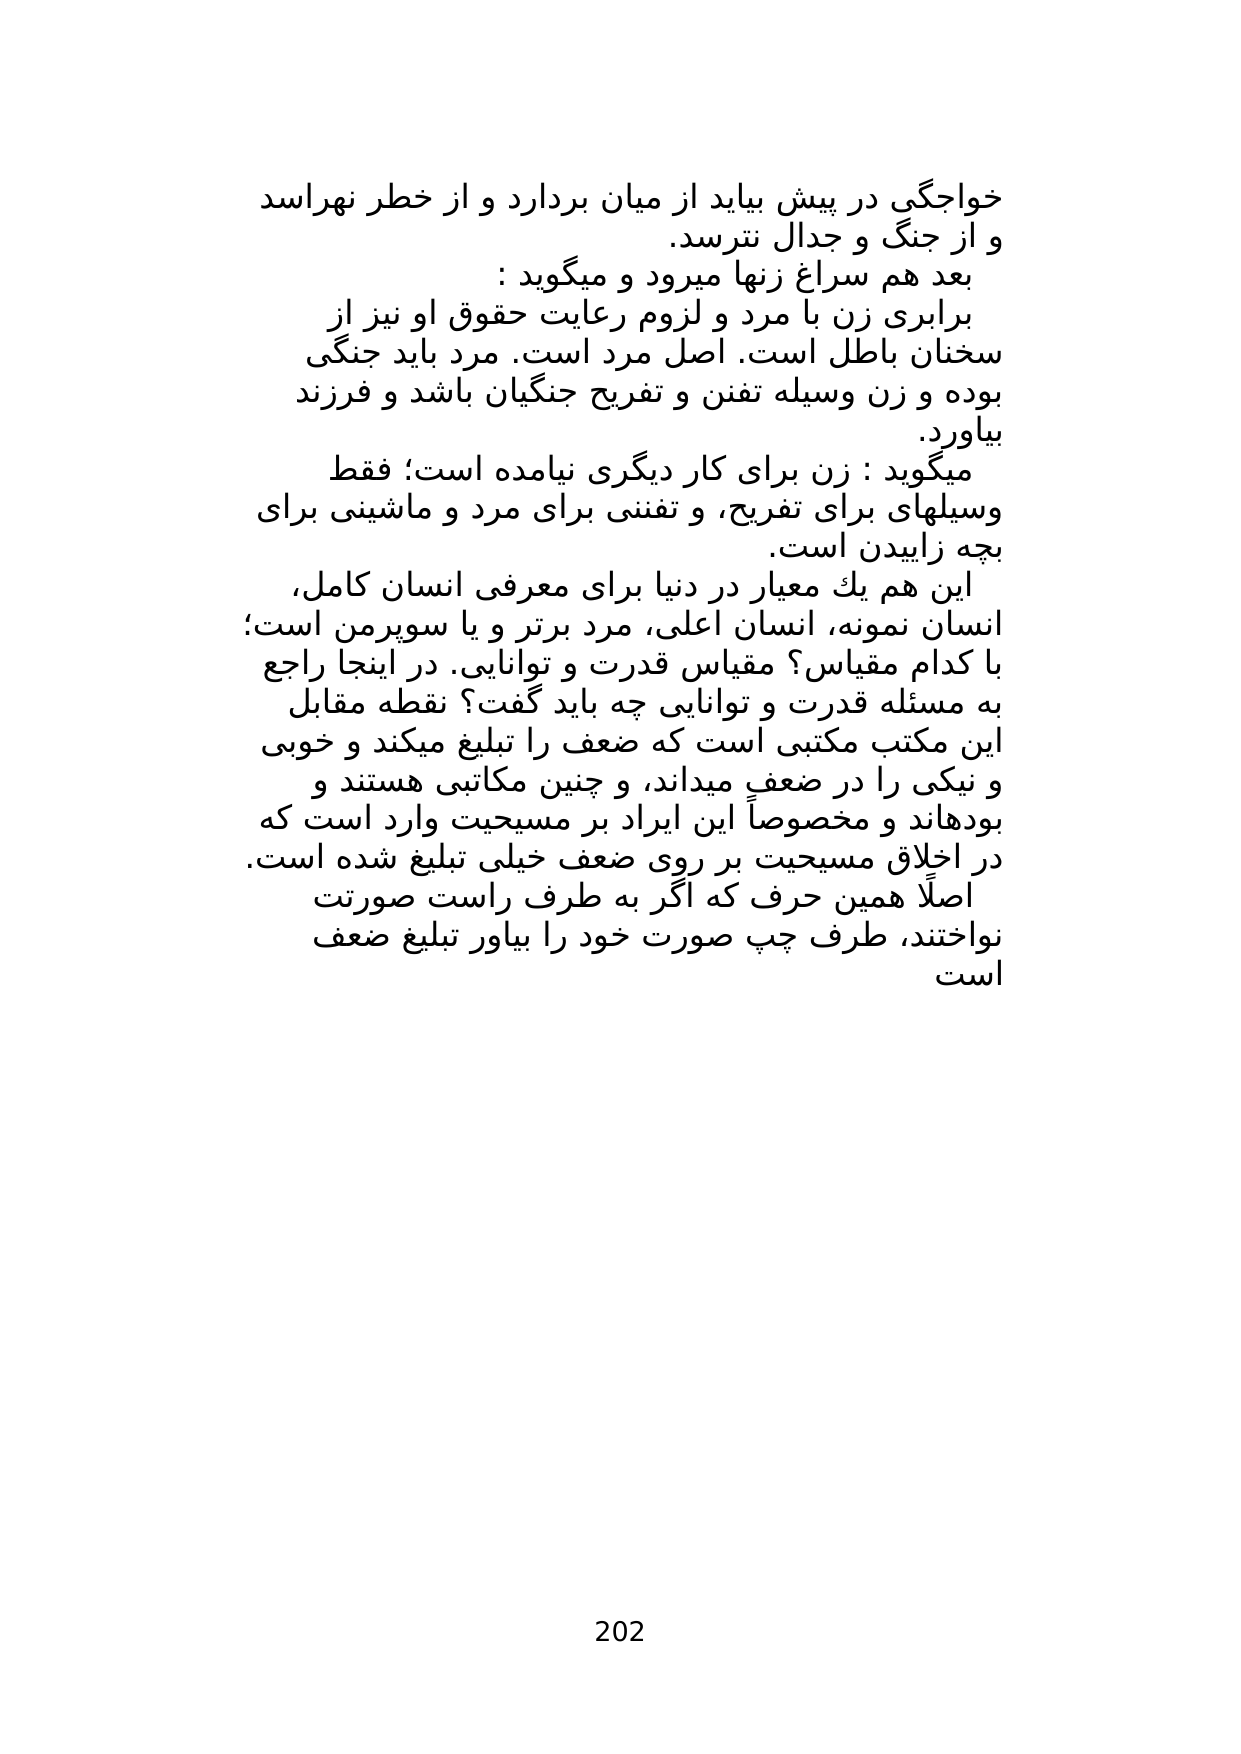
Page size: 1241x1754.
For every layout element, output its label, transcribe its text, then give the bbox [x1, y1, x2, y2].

text بعد هم سراغ زنها می‏رود و می‏گويد : [236, 255, 1004, 294]
text می‏گويد : زن برای كار ديگری نيامده است؛ فقط وسيله‏ای برای تفريح، و تفننی برای مرد و ماشينی برای بچه زاييدن است. [236, 449, 1004, 566]
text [236, 177, 1004, 255]
text برابری زن با مرد و لزوم رعايت حقوق او نيز از سخنان باطل است. اصل مرد است. مرد بايد جنگی بوده و زن وسيله تفنن و تفريح جنگيان باشد و فرزند بياورد. [236, 294, 1004, 449]
text اين هم يك معيار در دنيا برای معرفی انسان كامل، انسان نمونه، انسان اعلی‏، مرد برتر و يا سوپرمن است؛ با كدام مقياس؟ مقياس قدرت و توانايی. در اينجا راجع به مسئله قدرت و توانايی چه بايد گفت؟ نقطه مقابل اين مكتب مكتبی است كه ضعف را تبليغ می‏كند و خوبی و نيكی را در ضعف می‏داند، و چنين مكاتبی هستند و بوده‏اند و مخصوصاً اين ايراد بر مسيحيت وارد است كه در اخلاق مسيحيت بر روی ضعف خيلی تبليغ شده است. [236, 566, 1004, 877]
text اصلًا همين حرف كه اگر به طرف راست صورتت نواختند، طرف چپ صورت خود را بياور تبليغ ضعف است‏ [236, 877, 1004, 993]
